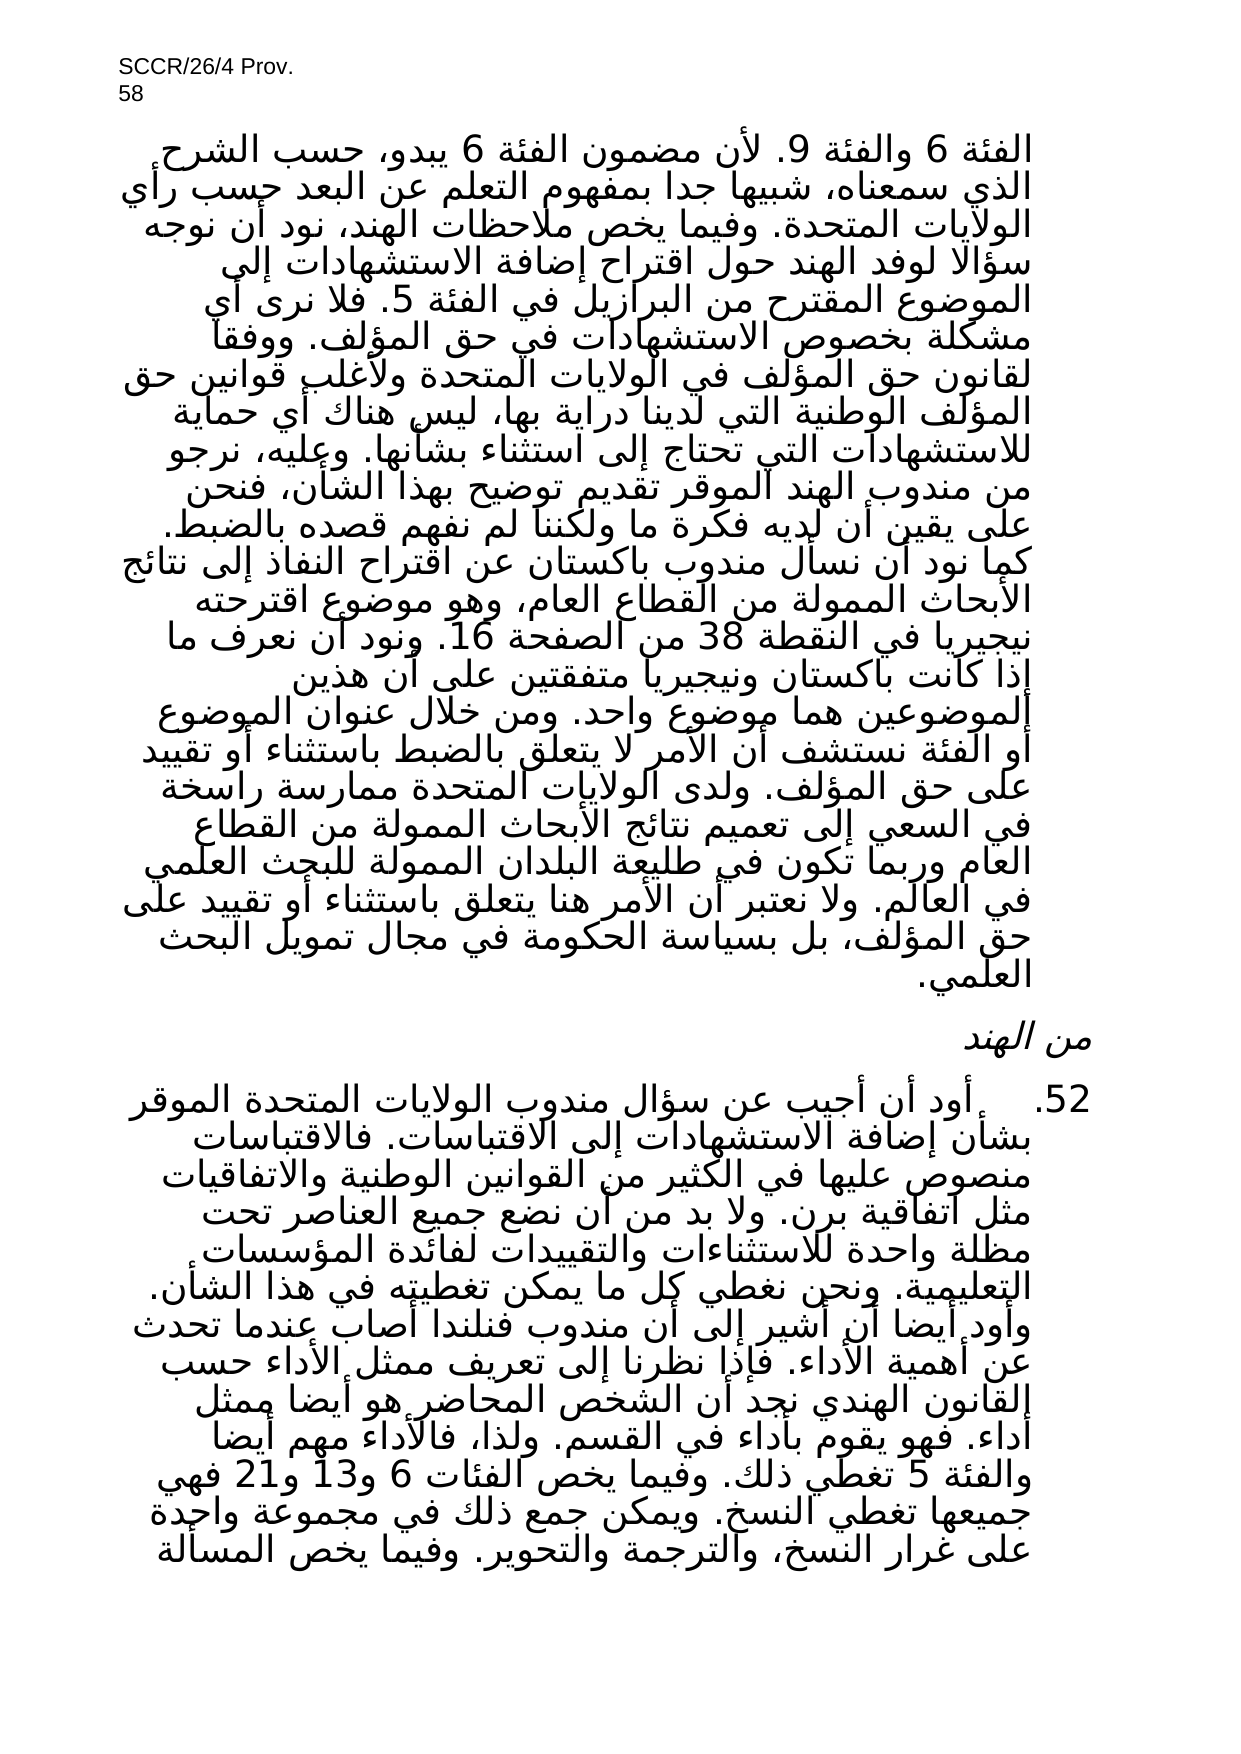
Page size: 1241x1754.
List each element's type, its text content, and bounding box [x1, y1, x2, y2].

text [118, 1082, 1092, 1570]
text من الهند [118, 1020, 1092, 1057]
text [118, 132, 1092, 995]
